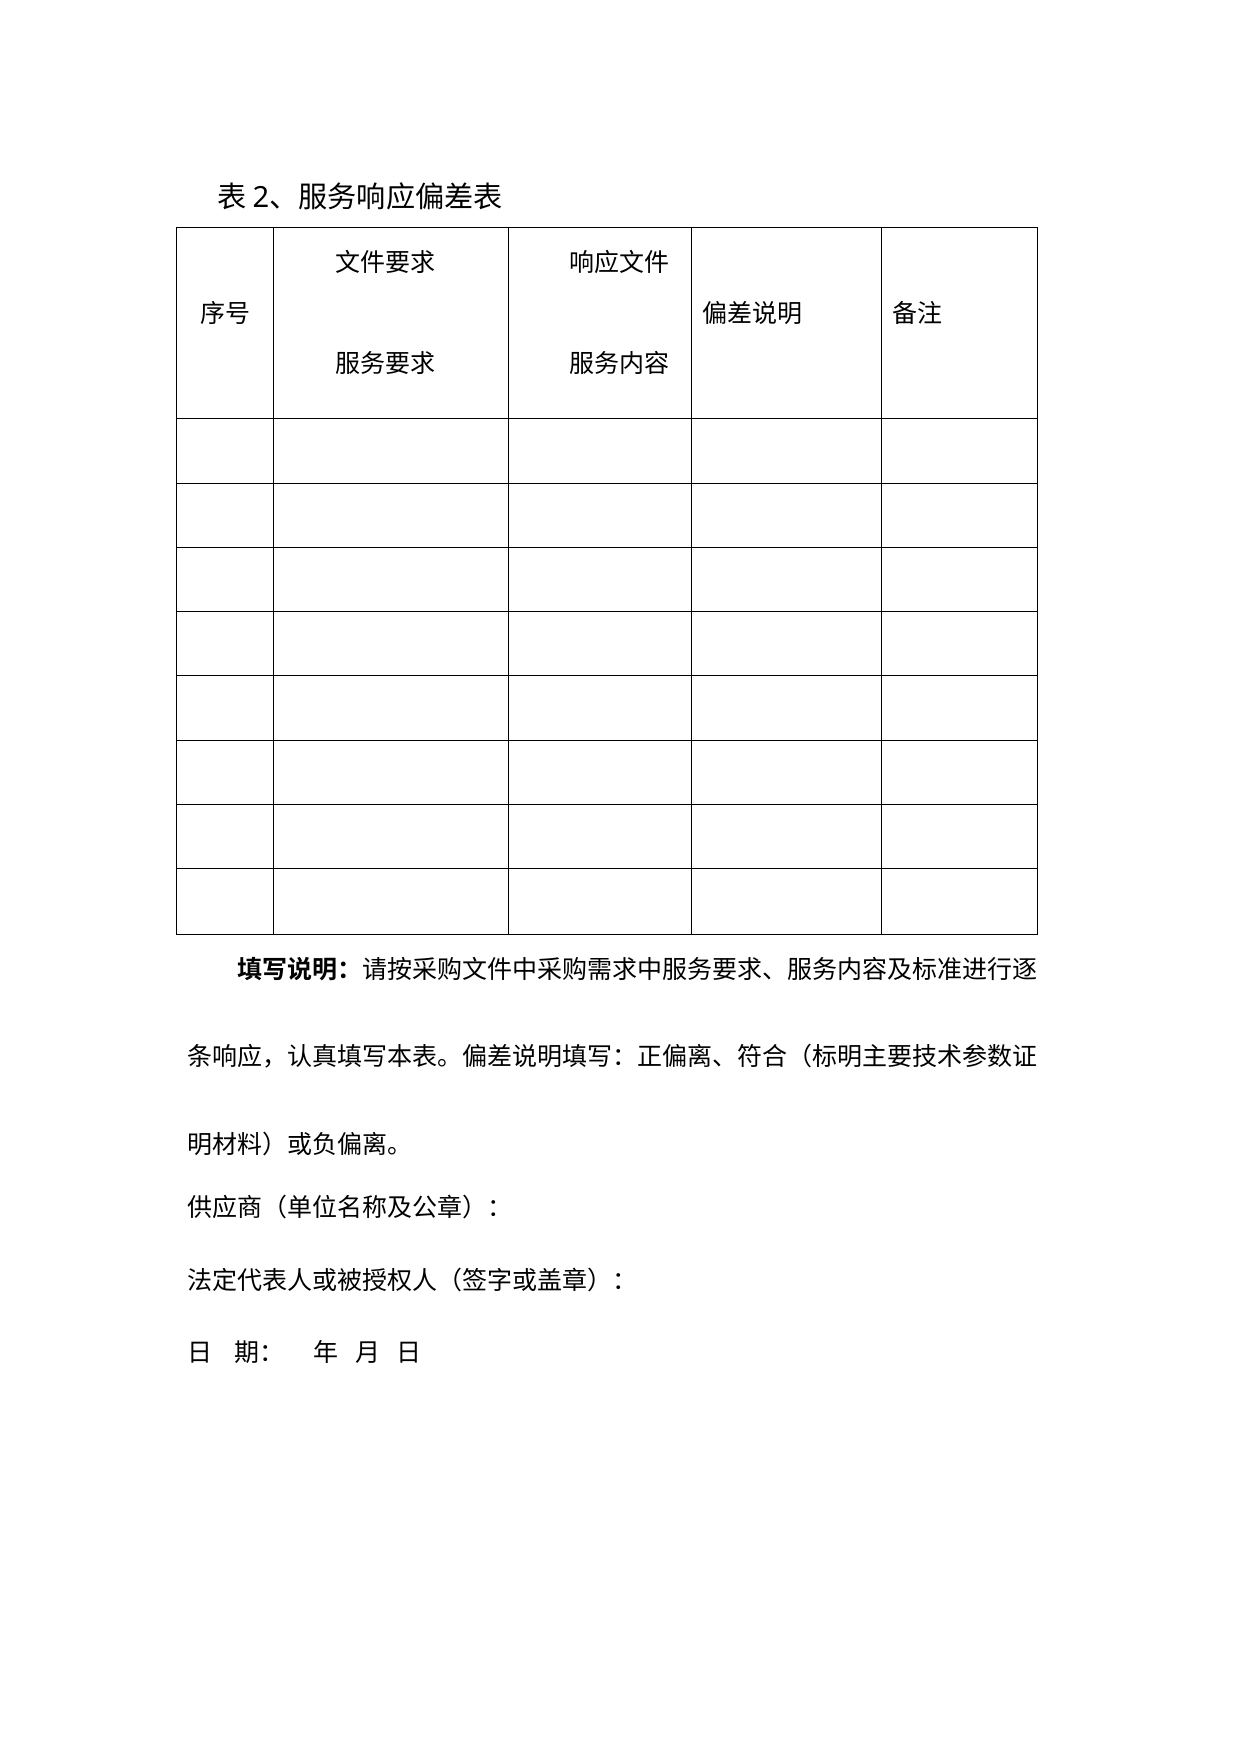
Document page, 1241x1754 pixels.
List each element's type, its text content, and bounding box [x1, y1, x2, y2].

table_header 序号 [177, 228, 273, 418]
table_cell [177, 612, 273, 675]
table_cell [882, 484, 1037, 547]
text 填写说明：请按采购文件中采购需求中服务要求、服务内容及标准进行逐条响应，认真填写本表。偏差说明填写：正偏离、符合（标明主要技术参数证明材料）或负偏离。 [187, 935, 1053, 1175]
text 日 期： 年 月 日 [187, 1333, 1053, 1369]
table_header 文件要求 服务要求 [274, 228, 508, 418]
table_cell [177, 741, 273, 804]
table_cell [882, 548, 1037, 611]
table_cell [882, 869, 1037, 934]
table_cell [274, 741, 508, 804]
table_cell [882, 805, 1037, 868]
table_cell [509, 419, 691, 482]
table_cell [509, 612, 691, 675]
text 表2、服务响应偏差表 [187, 162, 1053, 227]
table_cell [882, 419, 1037, 482]
table_cell [274, 805, 508, 868]
table_header 备注 [882, 228, 1037, 418]
table_cell [177, 419, 273, 482]
table_cell [692, 484, 881, 547]
table_cell [509, 676, 691, 739]
table_cell [692, 869, 881, 934]
table_cell [177, 484, 273, 547]
table_cell [274, 676, 508, 739]
table_header 偏差说明 [692, 228, 881, 418]
table_cell [692, 419, 881, 482]
table_cell [509, 805, 691, 868]
table_cell [692, 548, 881, 611]
table_cell [274, 548, 508, 611]
table_header 响应文件 服务内容 [509, 228, 691, 418]
table_cell [692, 612, 881, 675]
table_cell [274, 419, 508, 482]
table_cell [177, 805, 273, 868]
table_cell [692, 741, 881, 804]
table_cell [274, 484, 508, 547]
table_cell [509, 869, 691, 934]
text 法定代表人或被授权人（签字或盖章）： [187, 1260, 1053, 1297]
text 供应商（单位名称及公章）： [187, 1188, 1053, 1224]
table_cell [509, 741, 691, 804]
table_cell [882, 612, 1037, 675]
table_cell [274, 869, 508, 934]
table_cell [692, 805, 881, 868]
table_cell [177, 869, 273, 934]
table_cell [509, 484, 691, 547]
table_cell [177, 676, 273, 739]
table_cell [882, 741, 1037, 804]
table_cell [177, 548, 273, 611]
table_cell [882, 676, 1037, 739]
table_cell [509, 548, 691, 611]
table_cell [692, 676, 881, 739]
table_cell [274, 612, 508, 675]
